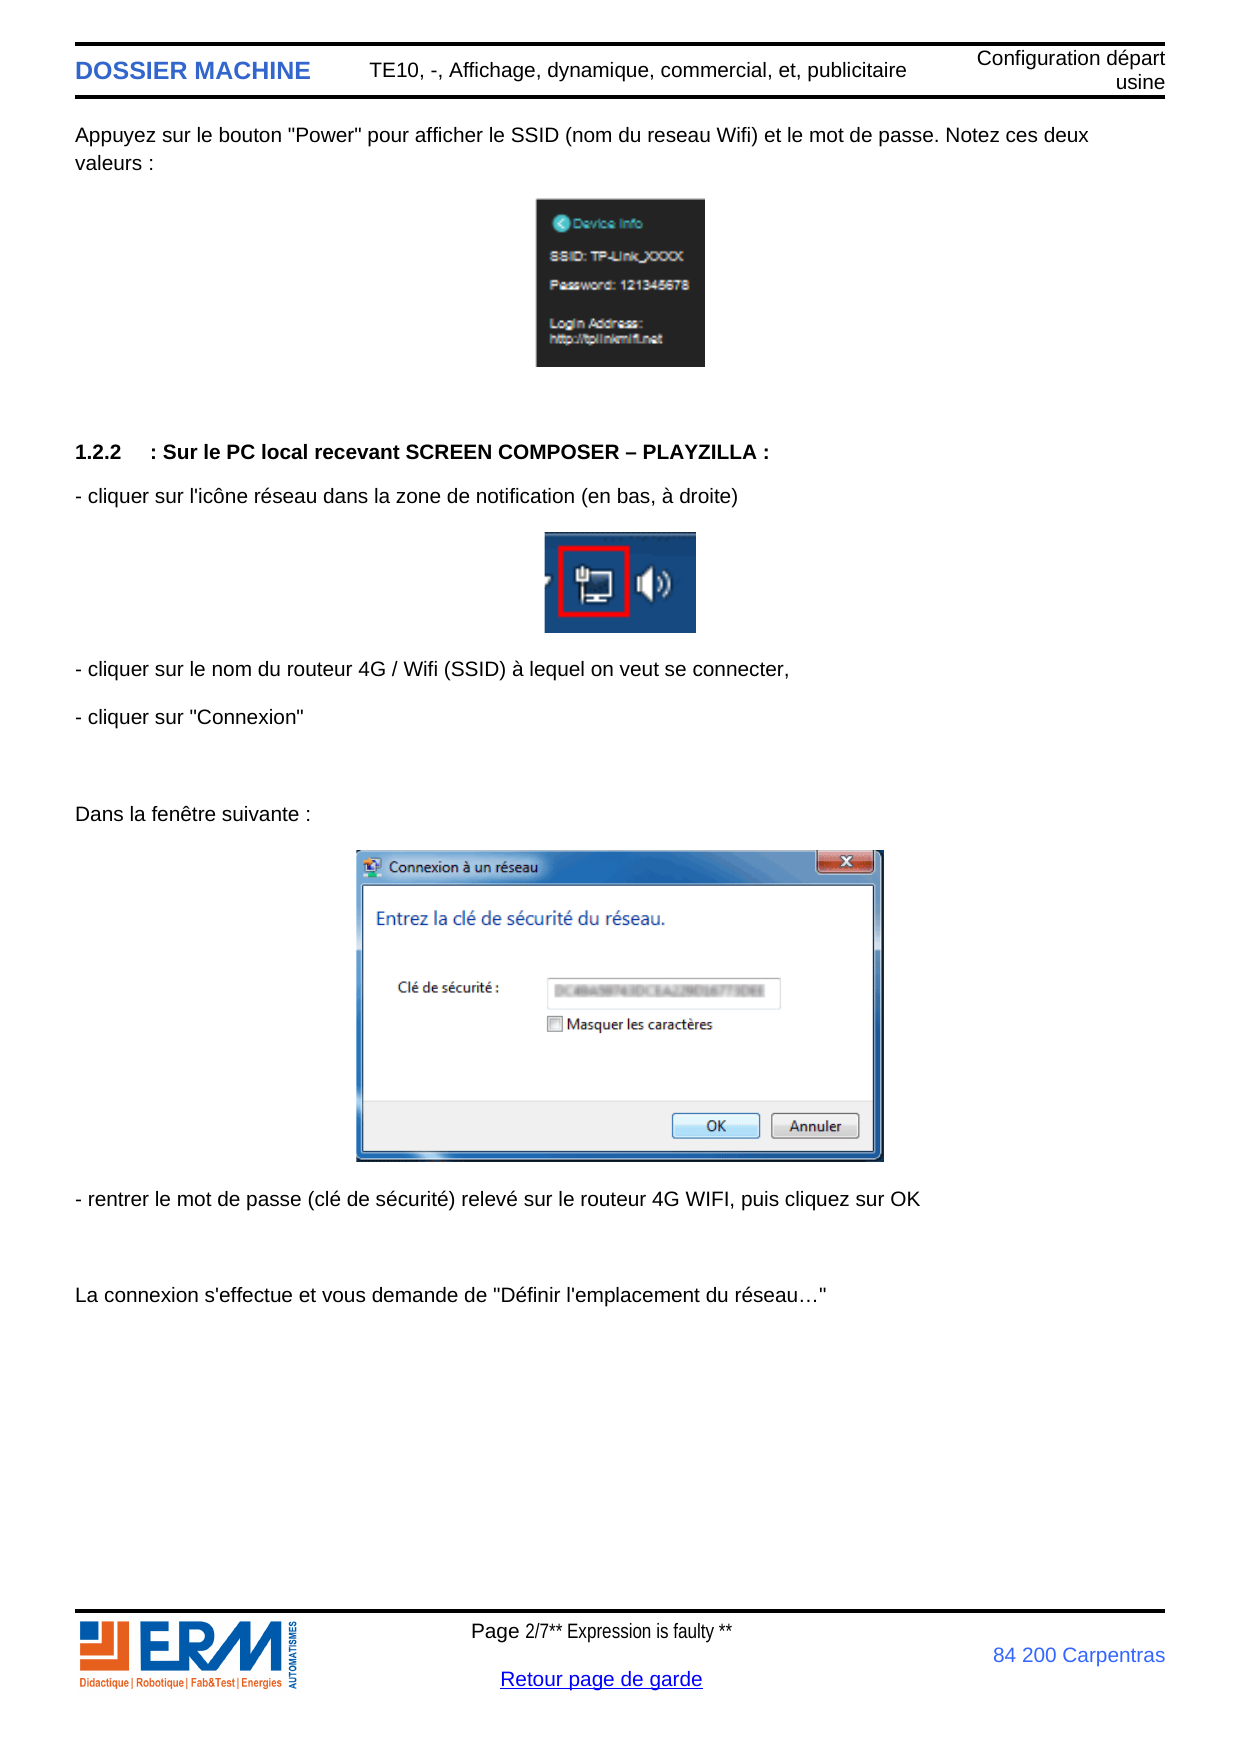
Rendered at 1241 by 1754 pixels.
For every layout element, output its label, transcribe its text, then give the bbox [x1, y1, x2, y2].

list : Sur le PC local recevant SCREEN COMPOSER – PLAYZILLA : [75, 439, 1165, 463]
picture [356, 850, 884, 1162]
text La connexion s'effectue et vous demande de "Définir l'emplacement du réseau…" [75, 1283, 1165, 1307]
text - cliquer sur l'icône réseau dans la zone de notification (en bas, à droite) [75, 484, 1165, 508]
picture [544, 532, 696, 633]
text - cliquer sur "Connexion" [75, 705, 1165, 729]
text Appuyez sur le bouton "Power" pour afficher le SSID (nom du reseau Wifi) et le mot de passe. Notez ces deux valeurs : [75, 123, 1165, 174]
text Dans la fenêtre suivante : [75, 802, 1165, 826]
text - rentrer le mot de passe (clé de sécurité) relevé sur le routeur 4G WIFI, puis cliquez sur OK [75, 1186, 1165, 1210]
text - cliquer sur le nom du routeur 4G / Wifi (SSID) à lequel on veut se connecter, [75, 657, 1165, 681]
picture [535, 198, 705, 367]
